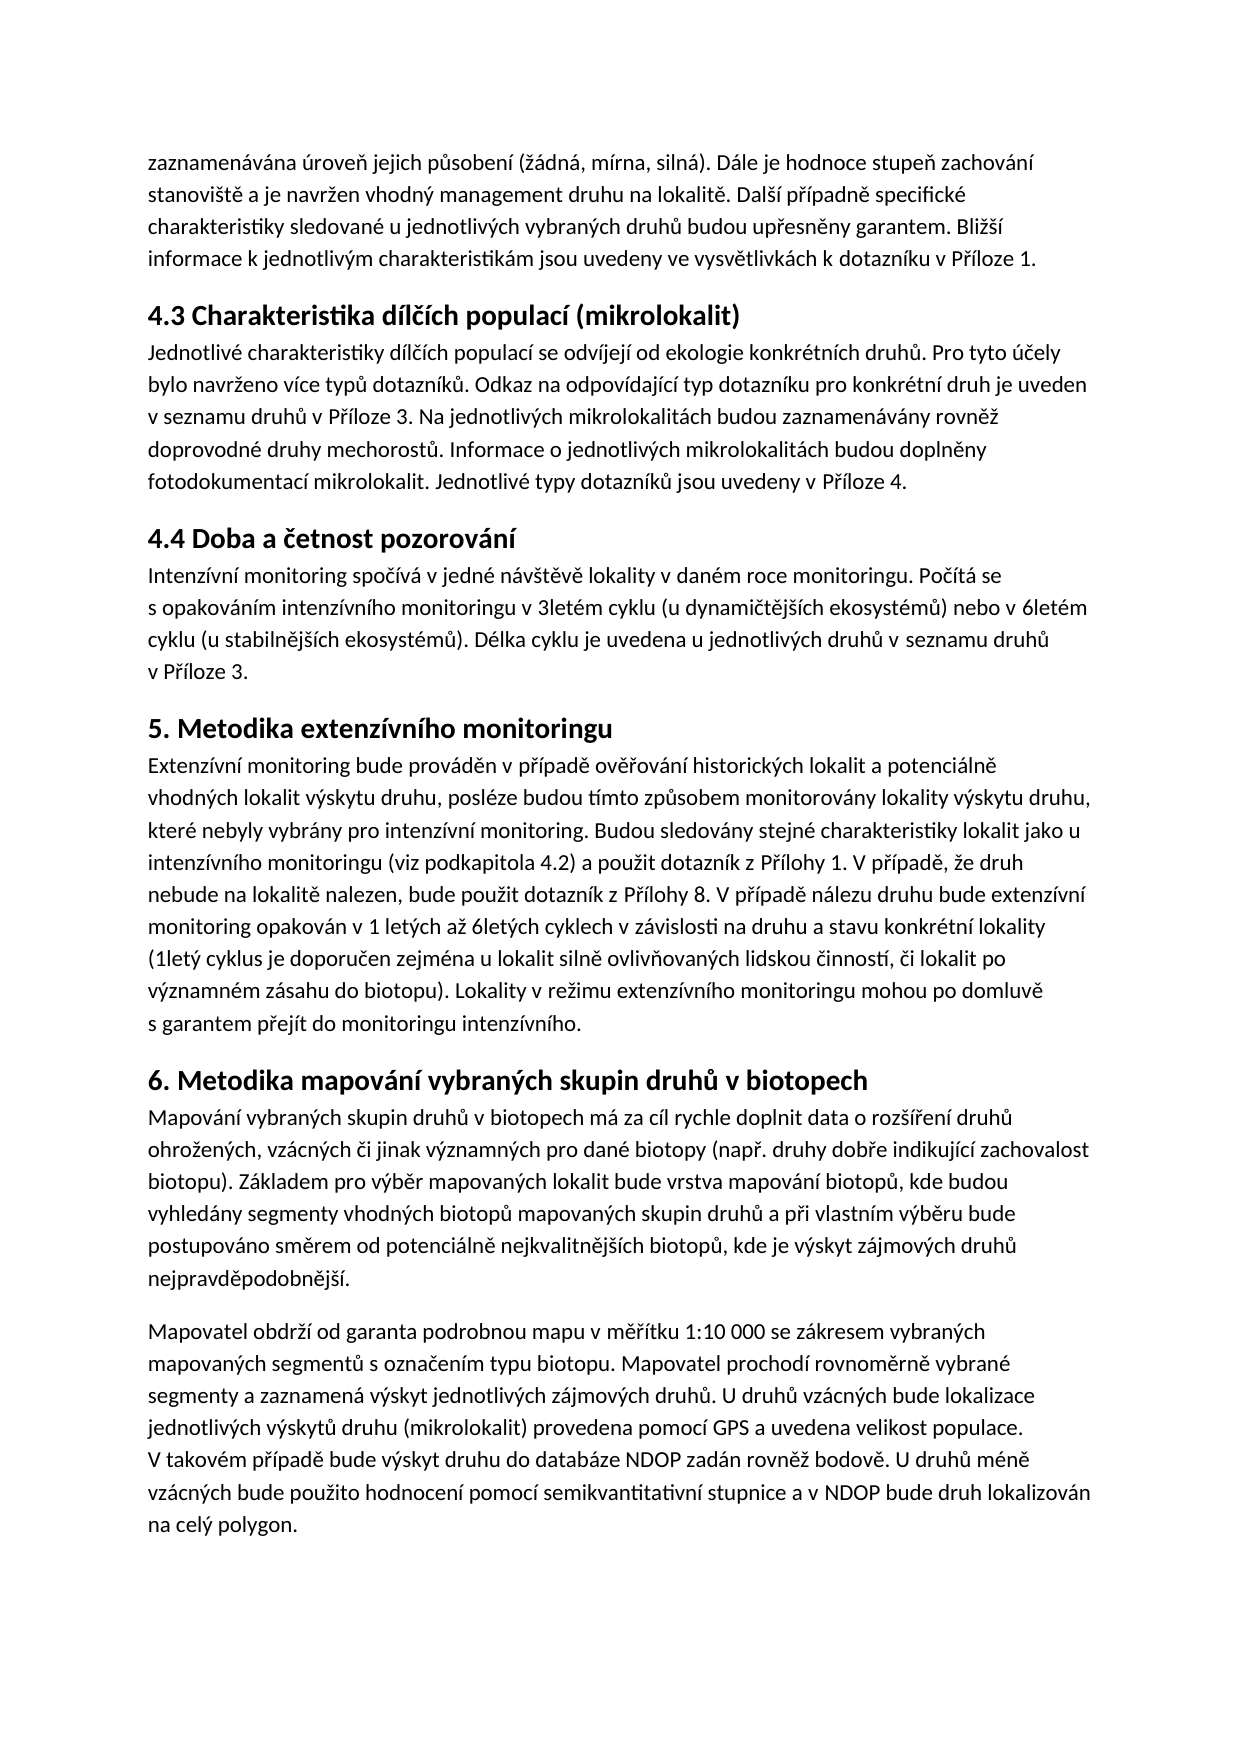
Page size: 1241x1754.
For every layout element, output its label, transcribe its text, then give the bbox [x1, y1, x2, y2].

subtitle 5. Metodika extenzívního monitoringu [148, 710, 1093, 746]
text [148, 148, 1093, 272]
subtitle 4.3 Charakteristika dílčích populací (mikrolokalit) [148, 297, 1093, 333]
text Jednotlivé charakteristiky dílčích populací se odvíjejí od ekologie konkrétních druhů. Pro tyto účely bylo navrženo více typů dotazníků. Odkaz na odpovídající typ dotazníku pro konkrétní druh je uveden v seznamu druhů v Příloze 3. Na jednotlivých mikrolokalitách budou zaznamenávány rovněž doprovodné druhy mechorostů. Informace o jednotlivých mikrolokalitách budou doplněny fotodokumentací mikrolokalit. Jednotlivé typy dotazníků jsou uvedeny v Příloze 4. [148, 338, 1093, 495]
text Intenzívní monitoring spočívá v jedné návštěvě lokality v daném roce monitoringu. Počítá se s opakováním intenzívního monitoringu v 3letém cyklu (u dynamičtějších ekosystémů) nebo v 6letém cyklu (u stabilnějších ekosystémů). Délka cyklu je uvedena u jednotlivých druhů v seznamu druhů v Příloze 3. [148, 561, 1093, 685]
text Mapování vybraných skupin druhů v biotopech má za cíl rychle doplnit data o rozšíření druhů ohrožených, vzácných či jinak významných pro dané biotopy (např. druhy dobře indikující zachovalost biotopu). Základem pro výběr mapovaných lokalit bude vrstva mapování biotopů, kde budou vyhledány segmenty vhodných biotopů mapovaných skupin druhů a při vlastním výběru bude postupováno směrem od potenciálně nejkvalitnějších biotopů, kde je výskyt zájmových druhů nejpravděpodobnější. [148, 1103, 1093, 1292]
text Mapovatel obdrží od garanta podrobnou mapu v měřítku 1:10 000 se zákresem vybraných mapovaných segmentů s označením typu biotopu. Mapovatel prochodí rovnoměrně vybrané segmenty a zaznamená výskyt jednotlivých zájmových druhů. U druhů vzácných bude lokalizace jednotlivých výskytů druhu (mikrolokalit) provedena pomocí GPS a uvedena velikost populace. V takovém případě bude výskyt druhu do databáze NDOP zadán rovněž bodově. U druhů méně vzácných bude použito hodnocení pomocí semikvantitativní stupnice a v NDOP bude druh lokalizován na celý polygon. [148, 1317, 1093, 1538]
subtitle 4.4 Doba a četnost pozorování [148, 520, 1093, 556]
text Extenzívní monitoring bude prováděn v případě ověřování historických lokalit a potenciálně vhodných lokalit výskytu druhu, posléze budou tímto způsobem monitorovány lokality výskytu druhu, které nebyly vybrány pro intenzívní monitoring. Budou sledovány stejné charakteristiky lokalit jako u intenzívního monitoringu (viz podkapitola 4.2) a použit dotazník z Přílohy 1. V případě, že druh nebude na lokalitě nalezen, bude použit dotazník z Přílohy 8. V případě nálezu druhu bude extenzívní monitoring opakován v 1 letých až 6letých cyklech v závislosti na druhu a stavu konkrétní lokality (1letý cyklus je doporučen zejména u lokalit silně ovlivňovaných lidskou činností, či lokalit po významném zásahu do biotopu). Lokality v režimu extenzívního monitoringu mohou po domluvě s garantem přejít do monitoringu intenzívního. [148, 751, 1093, 1037]
subtitle 6. Metodika mapování vybraných skupin druhů v biotopech [148, 1062, 1093, 1097]
